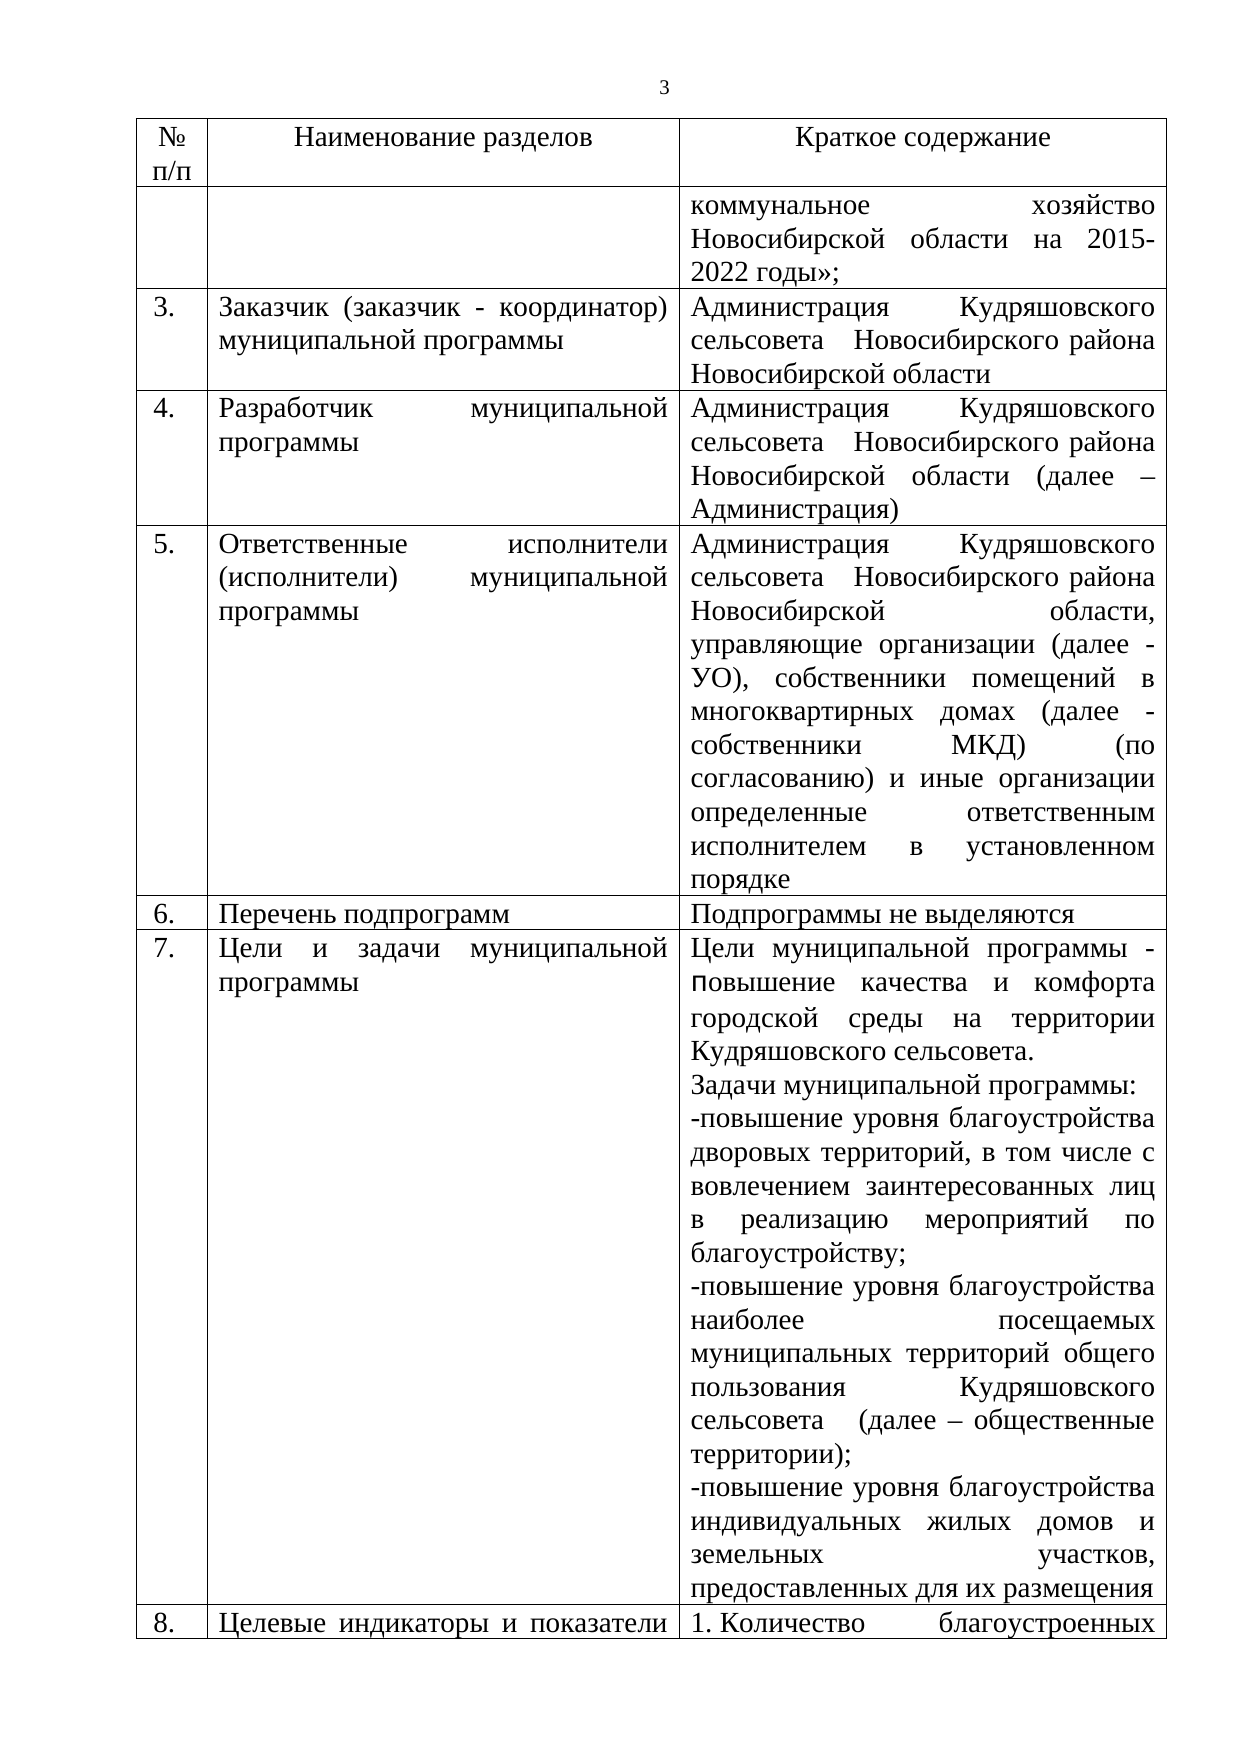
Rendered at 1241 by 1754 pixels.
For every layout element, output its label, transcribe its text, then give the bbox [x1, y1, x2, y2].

table_header Краткое содержание [680, 119, 1166, 186]
table_cell Администрация Кудряшовского сельсовета Новосибирского района Новосибирской области [680, 289, 1166, 389]
table_cell [137, 187, 207, 288]
table_cell [137, 1605, 207, 1638]
table_cell [137, 896, 207, 929]
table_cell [208, 1605, 679, 1638]
table_cell [137, 526, 207, 895]
table_cell [137, 289, 207, 389]
table_cell Администрация Кудряшовского сельсовета Новосибирского района Новосибирской области, управляющие организации (далее - УО), собственники помещений в многоквартирных домах (далее - собственники МКД) (по согласованию) и иные организации определенные ответственным исполнителем в установленном порядке [680, 526, 1166, 895]
table_cell Администрация Кудряшовского сельсовета Новосибирского района Новосибирской области (далее – Администрация) [680, 391, 1166, 525]
table_cell Заказчик (заказчик - координатор) муниципальной программы [208, 289, 679, 389]
table_cell Разработчик муниципальной программы [208, 391, 679, 525]
table_cell Ответственные исполнители (исполнители) муниципальной программы [208, 526, 679, 895]
table_cell [137, 391, 207, 525]
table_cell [680, 187, 1166, 288]
table_header Наименование разделов [208, 119, 679, 186]
table_cell Цели муниципальной программы - повышение качества и комфорта городской среды на территории Кудряшовского сельсовета. Задачи муниципальной программы: -повышение уровня благоустройства дворовых территорий, в том числе с вовлечением заинтересованных лиц в реализацию мероприятий по благоустройству; -повышение уровня благоустройства наиболее посещаемых муниципальных территорий общего пользования Кудряшовского сельсовета (далее – общественные территории); -повышение уровня благоустройства индивидуальных жилых домов и земельных участков, предоставленных для их размещения [680, 930, 1166, 1604]
table_cell Подпрограммы не выделяются [680, 896, 1166, 929]
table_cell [208, 187, 679, 288]
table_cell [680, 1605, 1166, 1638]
table_cell Цели и задачи муниципальной программы [208, 930, 679, 1604]
table_cell Перечень подпрограмм [208, 896, 679, 929]
table_header № п/п [137, 119, 207, 186]
table_cell [137, 930, 207, 1604]
